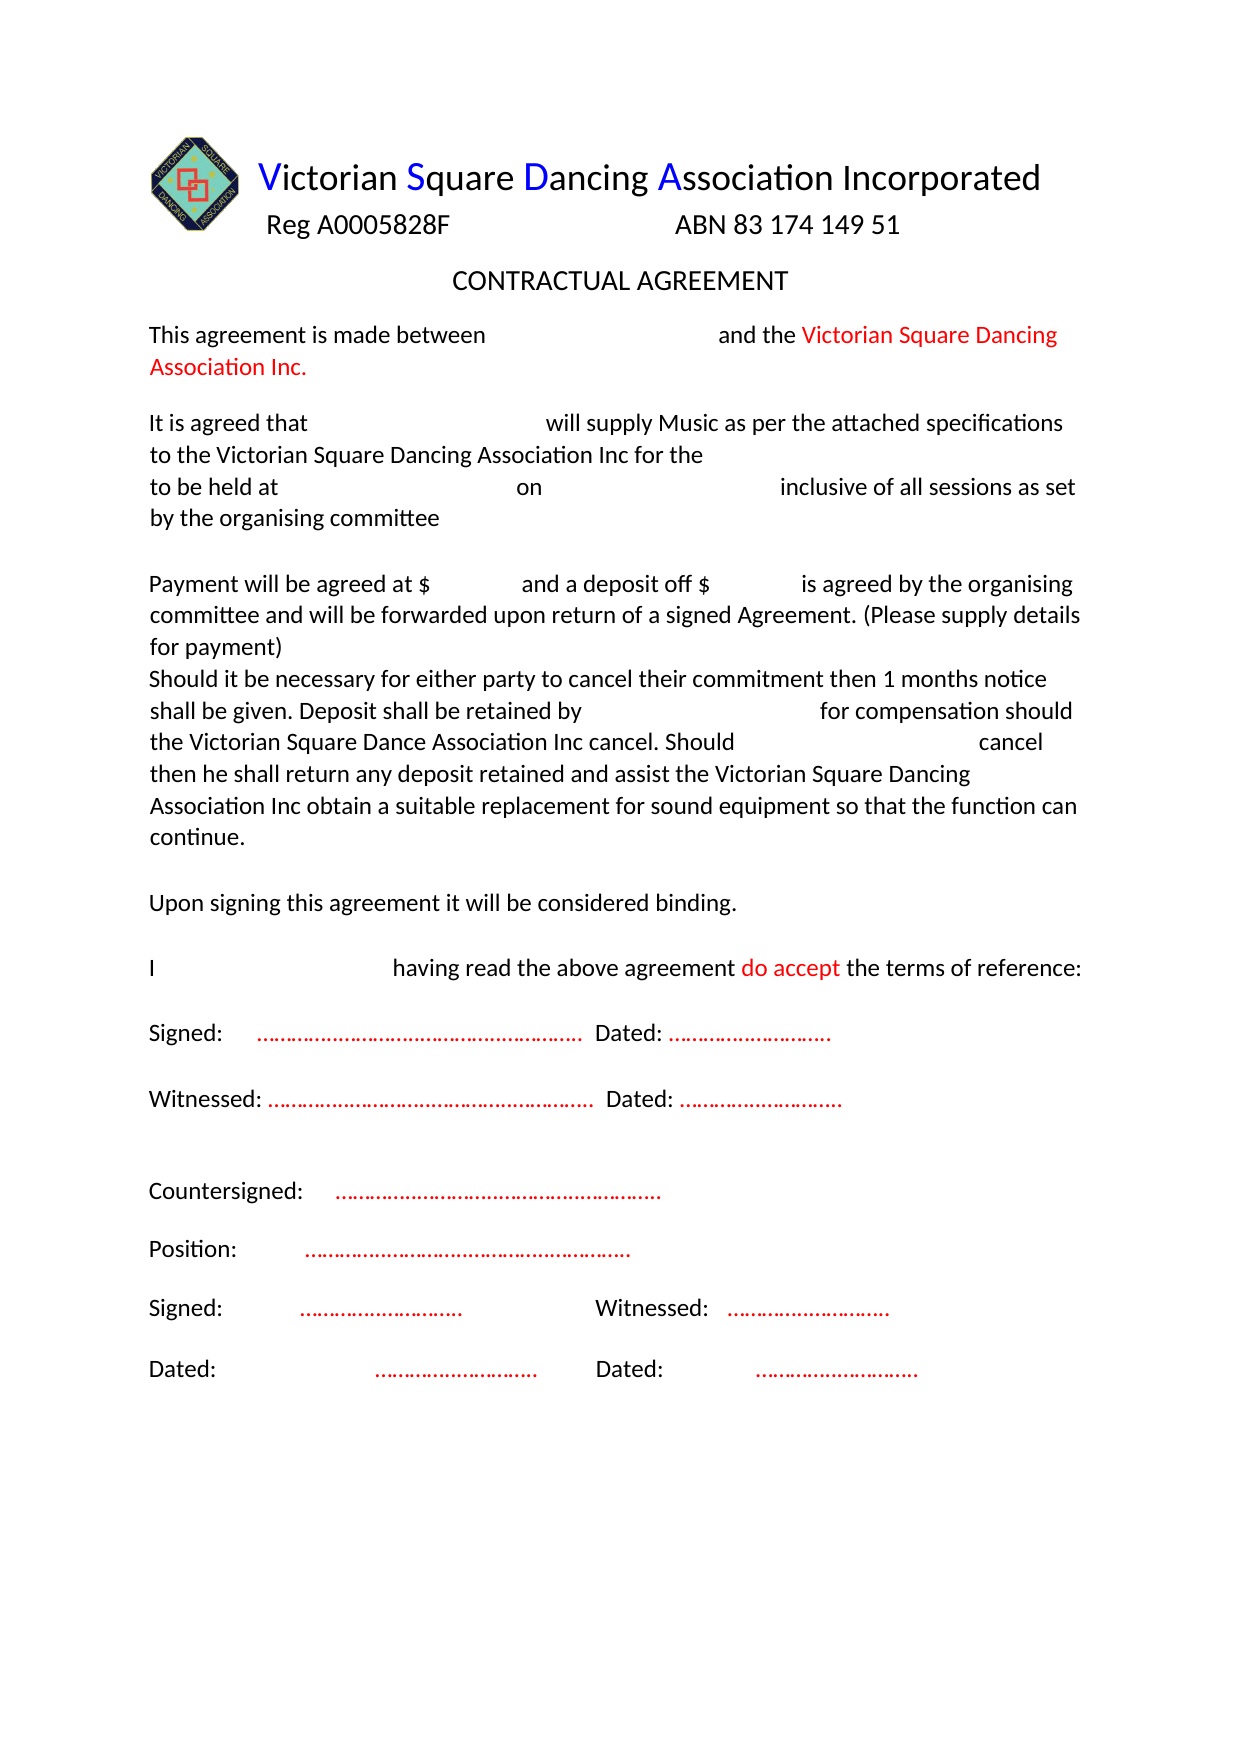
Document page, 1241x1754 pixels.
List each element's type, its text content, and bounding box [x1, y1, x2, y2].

text Signed: …………..…………..…………..………….. Dated: …………..………….. [148, 1017, 1089, 1047]
text I having read the above agreement do accept the terms of reference: [148, 952, 1089, 982]
text Witnessed: …………..…………..…………..………….. Dated: …………..………….. [148, 1083, 1089, 1113]
text Signed: …………..………….. Witnessed: …………..………….. [148, 1292, 1089, 1323]
text Position: …………..…………..…………..………….. [148, 1233, 1089, 1264]
text CONTRACTUAL AGREEMENT [151, 262, 1089, 297]
text Dated: …………..………….. Dated: …………..………….. [148, 1354, 1089, 1384]
text This agreement is made between and the Victorian Square Dancing Association Inc. [148, 319, 1089, 382]
text Should it be necessary for either party to cancel their commitment then 1 months notice shall be given. Deposit shall be retained by for compensation should the Victorian Square Dance Association Inc cancel. Should cancel then he shall return any deposit retained and assist the Victorian Square Dancing Association Inc obtain a suitable replacement for sound equipment so that the function can continue. [148, 663, 1089, 852]
text Countersigned: …………..…………..…………..………….. [148, 1175, 1089, 1206]
text Upon signing this agreement it will be considered binding. [148, 887, 1089, 917]
picture [150, 136, 239, 231]
text Payment will be agreed at $ and a deposit off $ is agreed by the organising committee and will be forwarded upon return of a signed Agreement. (Please supply details for payment) [148, 568, 1089, 662]
text Reg A0005828F ABN 83 174 149 51 [150, 206, 1089, 242]
text It is agreed that will supply Music as per the attached specifications to the Victorian Square Dancing Association Inc for the to be held at on inclusive of all sessions as set by the organising committee [148, 408, 1089, 533]
text Victorian Square Dancing Association Incorporated [239, 150, 1089, 201]
